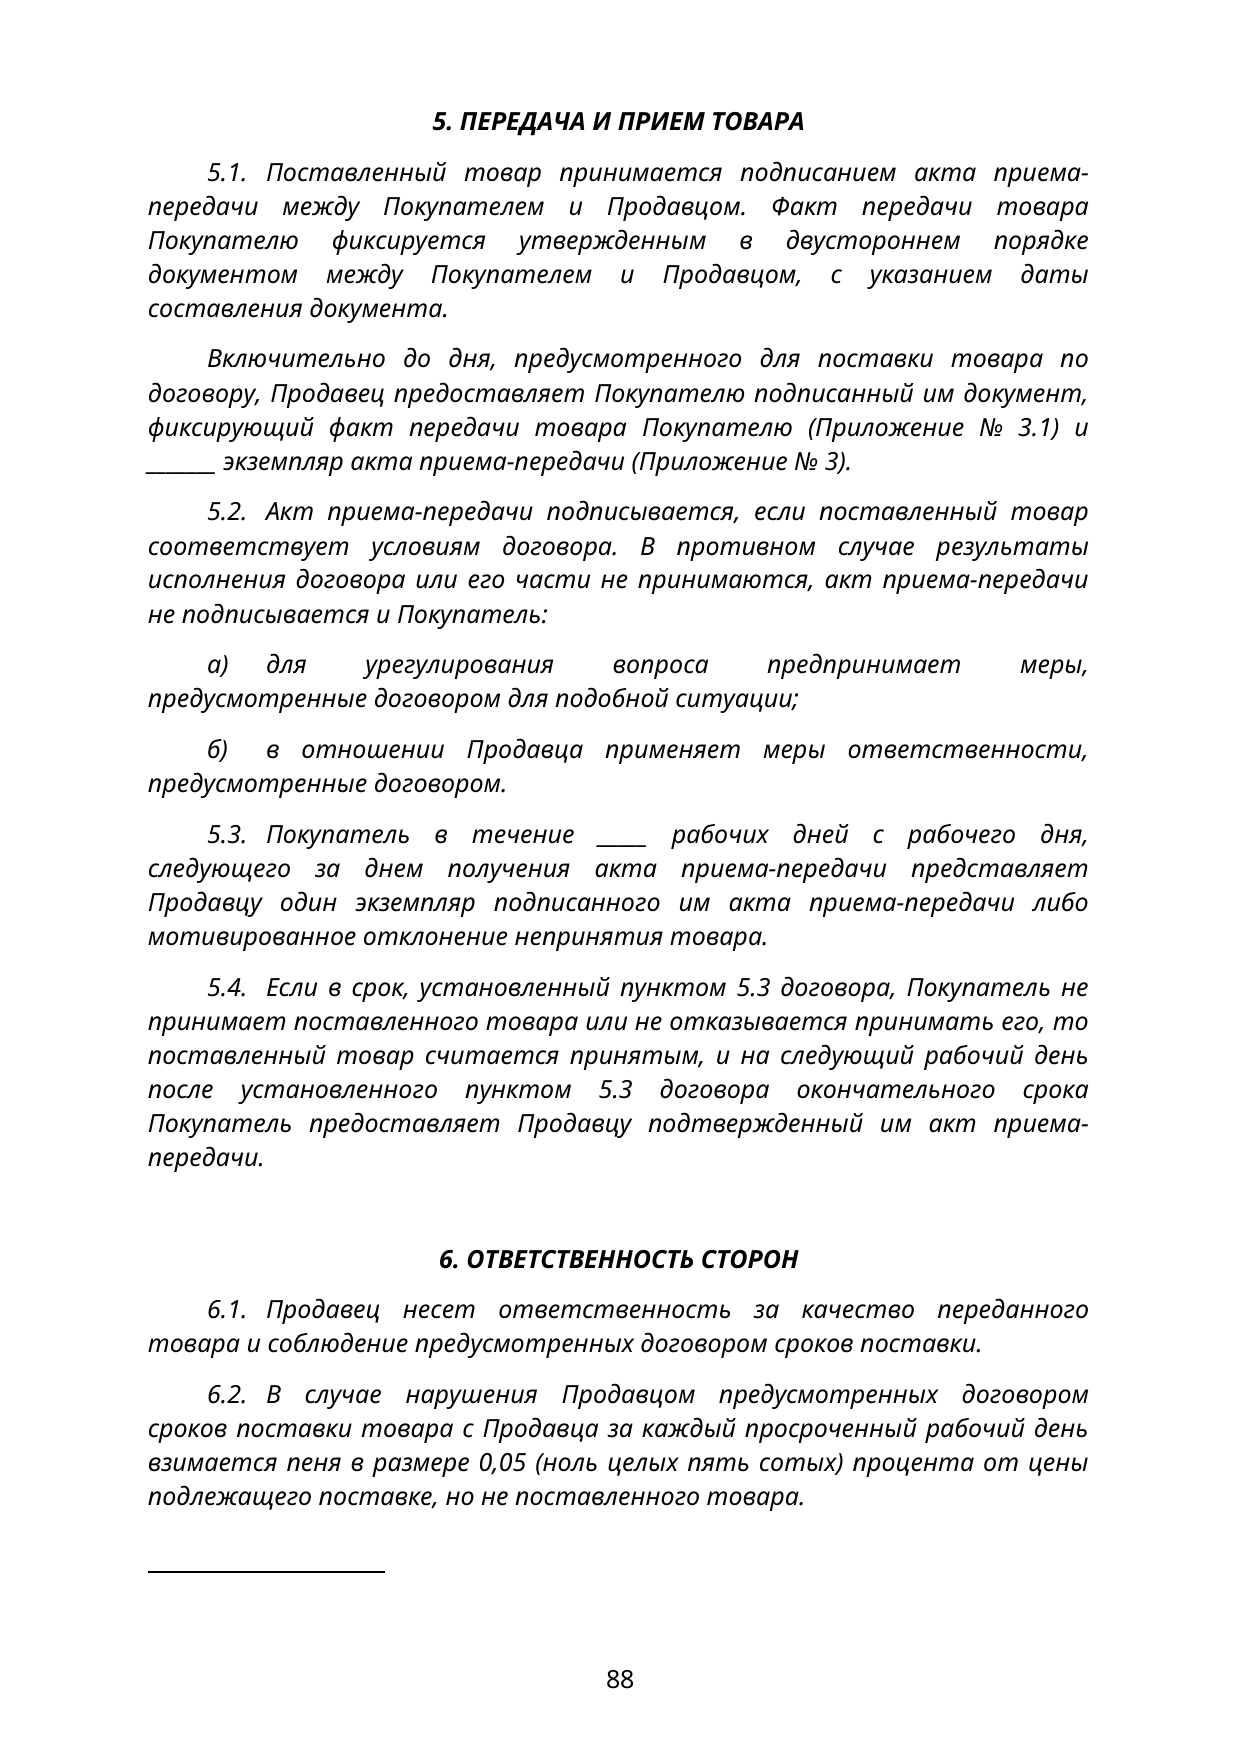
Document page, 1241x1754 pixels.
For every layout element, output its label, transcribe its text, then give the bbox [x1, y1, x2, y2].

text а) для урегулирования вопроса предпринимает меры, предусмотренные договором для подобной ситуации; [148, 647, 1092, 715]
text 5.1. Поставленный товар принимается подписанием акта приема-передачи между Покупателем и Продавцом. Факт передачи товара Покупателю фиксируется утвержденным в двустороннем порядке документом между Покупателем и Продавцом, с указанием даты составления документа. [148, 154, 1092, 324]
text 5.4. Если в срок, установленный пунктом 5.3 договора, Покупатель не принимает поставленного товара или не отказывается принимать его, то поставленный товар считается принятым, и на следующий рабочий день после установленного пунктом 5.3 договора окончательного срока Покупатель предоставляет Продавцу подтвержденный им акт приема-передачи. [148, 969, 1092, 1174]
text 6.1. Продавец несет ответственность за качество переданного товара и соблюдение предусмотренных договором сроков поставки. [148, 1292, 1092, 1360]
text 6. ОТВЕТСТВЕННОСТЬ СТОРОН [148, 1241, 1092, 1275]
text 5.2. Акт приема-передачи подписывается, если поставленный товар соответствует условиям договора. В противном случае результаты исполнения договора или его части не принимаются, акт приема-передачи не подписывается и Покупатель: [148, 494, 1092, 630]
text Включительно до дня, предусмотренного для поставки товара по договору, Продавец предоставляет Покупателю подписанный им документ, фиксирующий факт передачи товара Покупателю (Приложение № 3.1) и _______ экземпляр акта приема-передачи (Приложение № 3). [148, 341, 1092, 477]
text б) в отношении Продавца применяет меры ответственности, предусмотренные договором. [148, 732, 1092, 800]
text 6.2. В случае нарушения Продавцом предусмотренных договором сроков поставки товара с Продавца за каждый просроченный рабочий день взимается пеня в размере 0,05 (ноль целых пять сотых) процента от цены подлежащего поставке, но не поставленного товара. [148, 1377, 1092, 1513]
text 5.3. Покупатель в течение _____ рабочих дней с рабочего дня, следующего за днем получения акта приема-передачи представляет Продавцу один экземпляр подписанного им акта приема-передачи либо мотивированное отклонение непринятия товара. [148, 817, 1092, 953]
text 5. ПЕРЕДАЧА И ПРИЕМ ТОВАРА [148, 103, 1092, 137]
